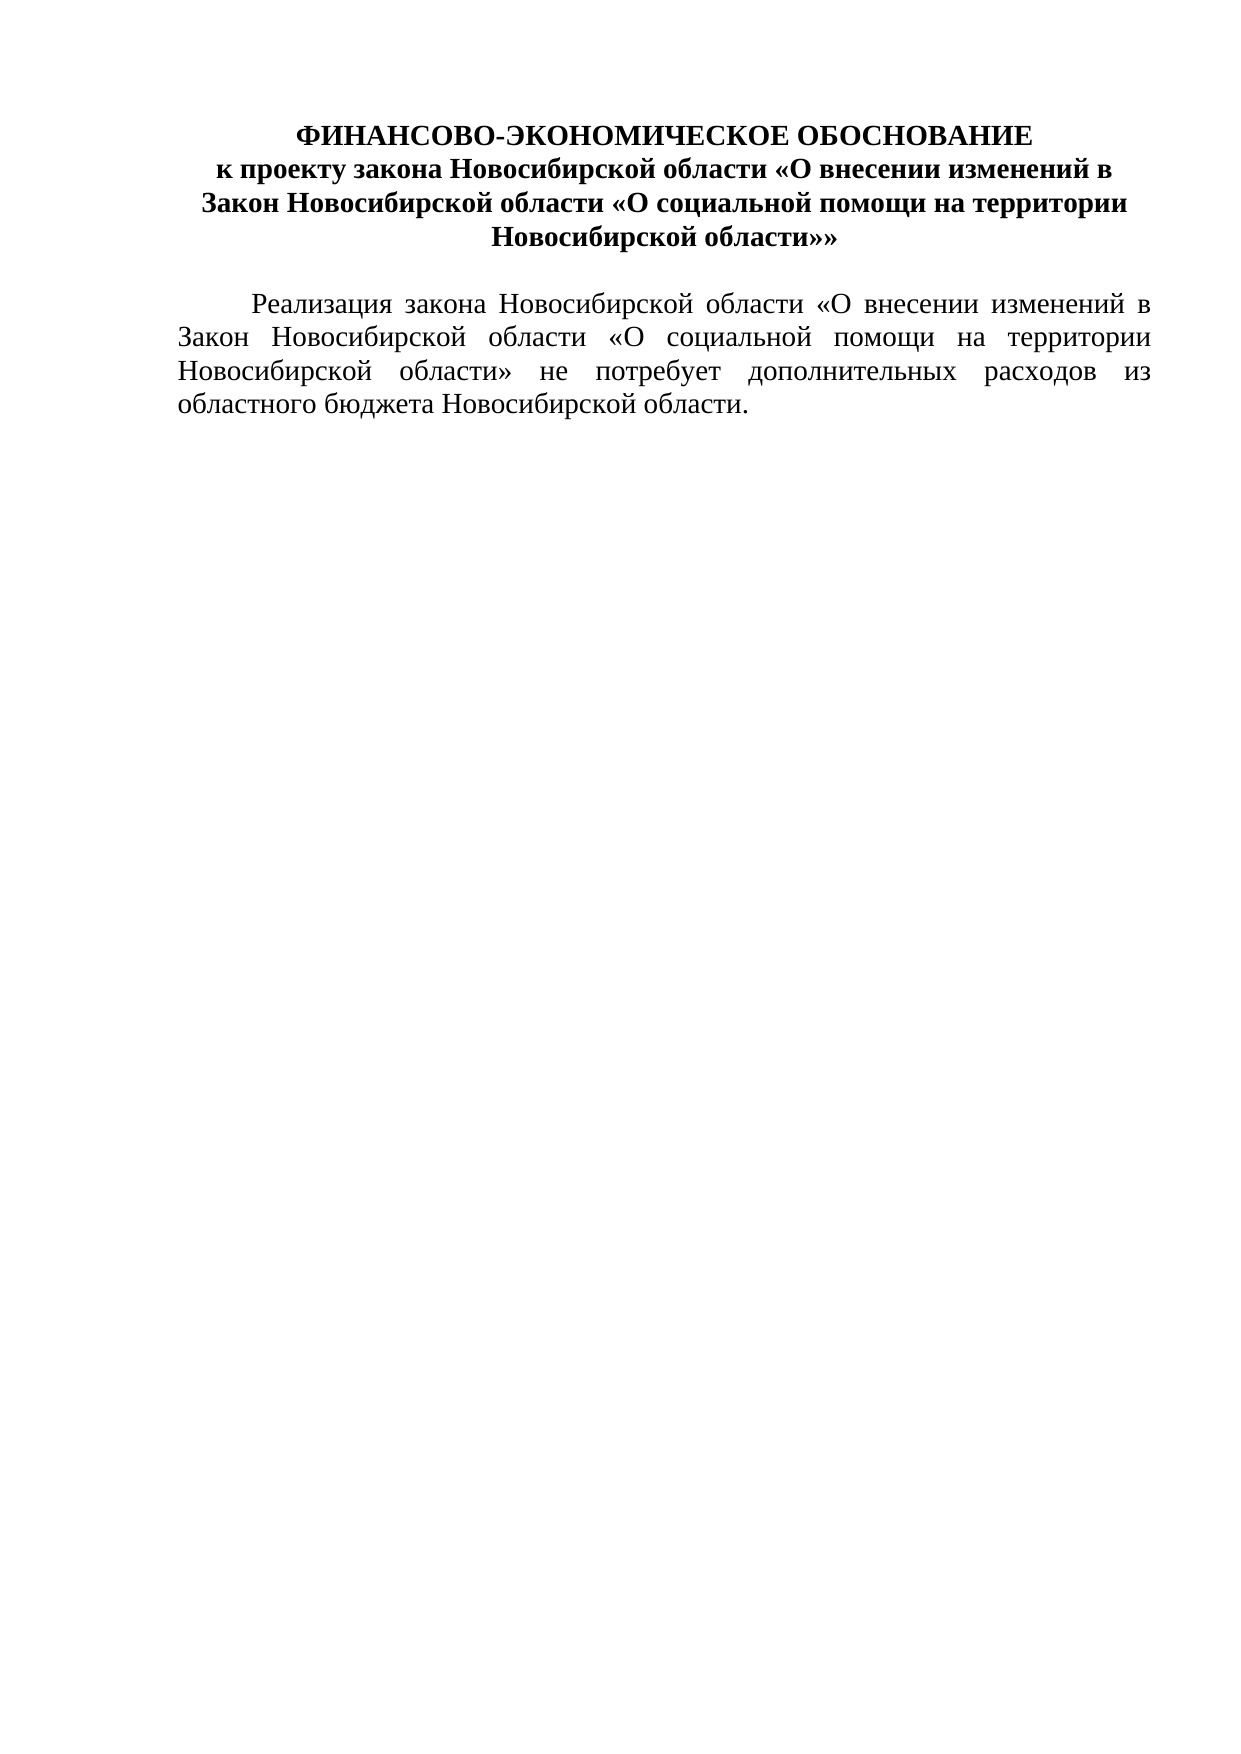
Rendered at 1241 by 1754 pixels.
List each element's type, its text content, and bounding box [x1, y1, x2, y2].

text ФИНАНСОВО-ЭКОНОМИЧЕСКОЕ ОБОСНОВАНИЕ [177, 118, 1152, 152]
text Реализация закона Новосибирской области «О внесении изменений в Закон Новосибирской области «О социальной помощи на территории Новосибирской области» не потребует дополнительных расходов из областного бюджета Новосибирской области. [177, 286, 1152, 420]
title к проекту закона Новосибирской области «О внесении изменений в Закон Новосибирской области «О социальной помощи на территории Новосибирской области»» [177, 152, 1152, 252]
